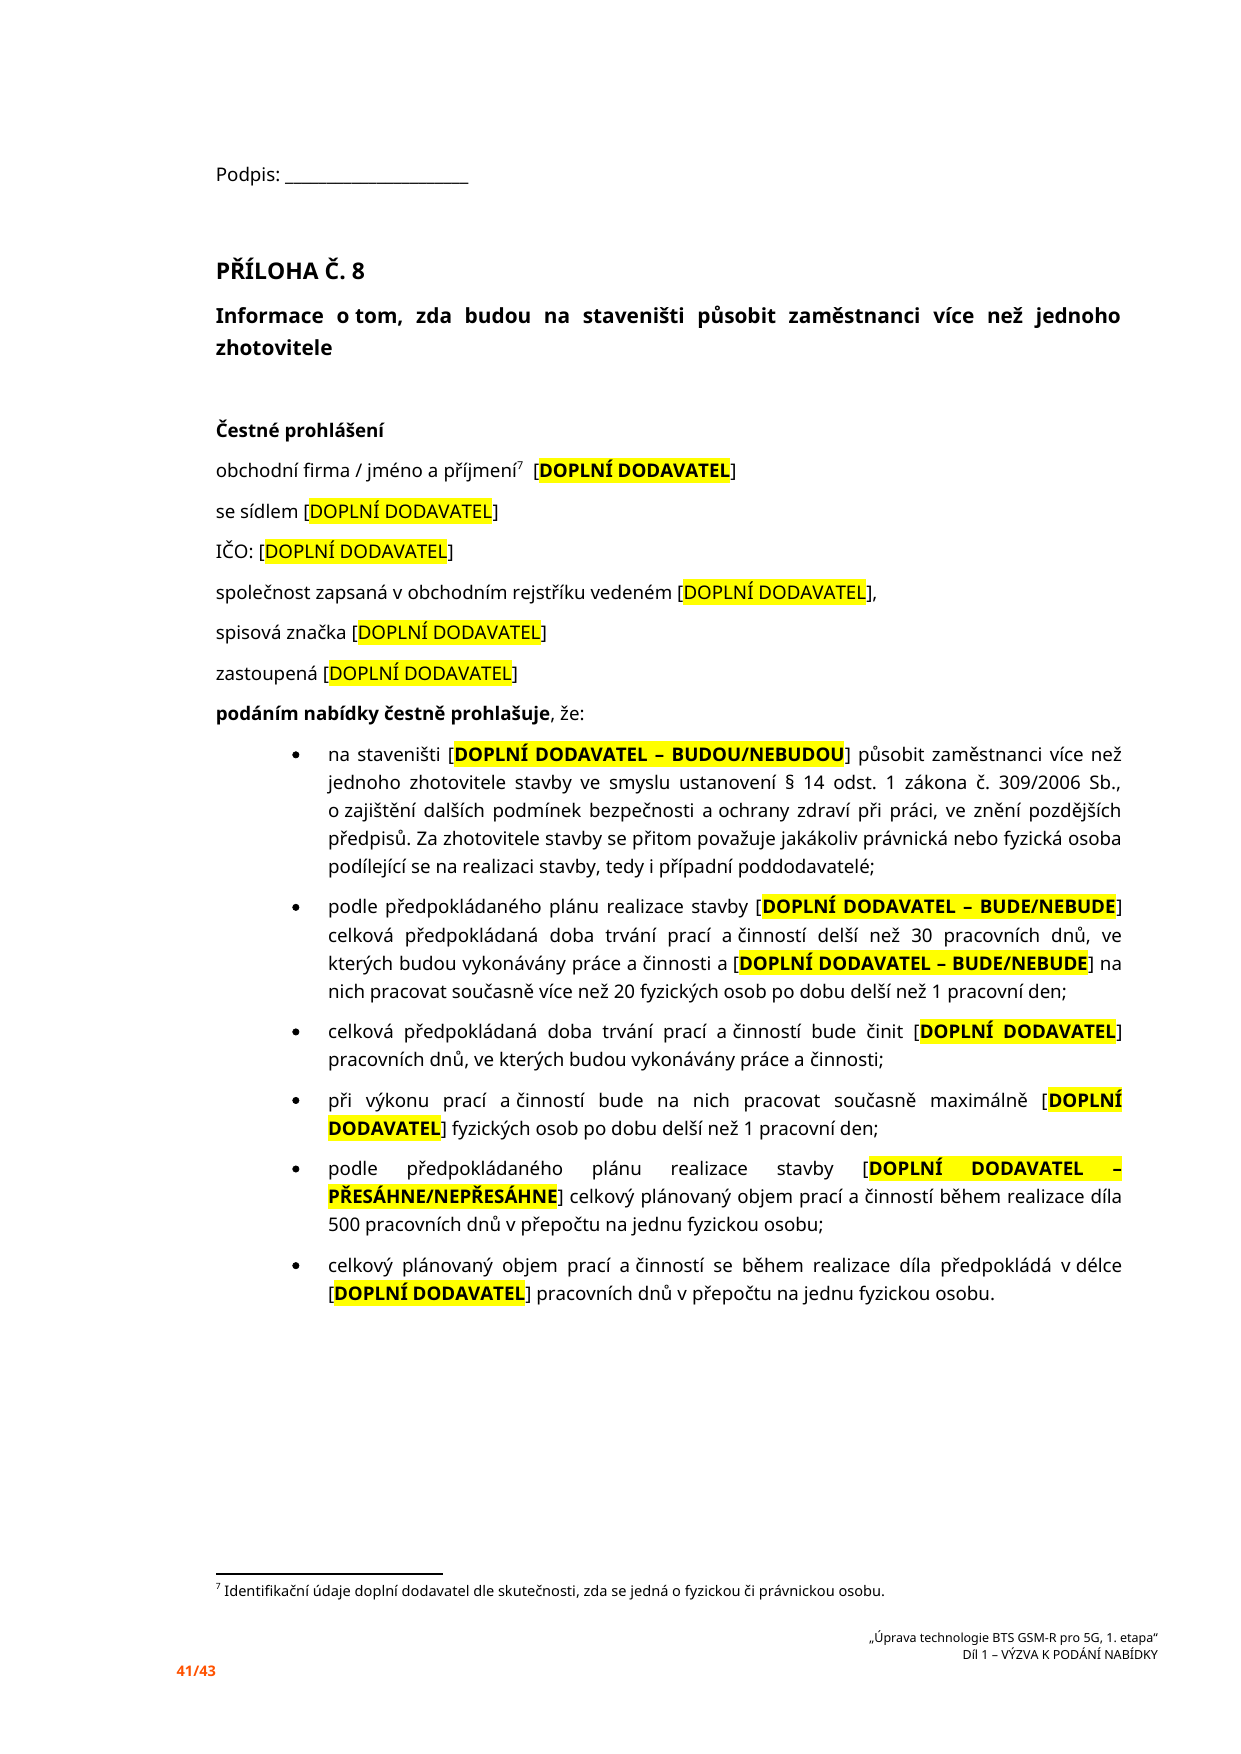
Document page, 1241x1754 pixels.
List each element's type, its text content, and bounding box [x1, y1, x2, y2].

text celkový plánovaný objem prací a činností se během realizace díla předpokládá v délce [DOPLNÍ DODAVATEL] pracovních dnů v přepočtu na jednu fyzickou osobu. [292, 1252, 1122, 1306]
text se sídlem [DOPLNÍ DODAVATEL] [216, 498, 309, 524]
text při výkonu prací a činností bude na nich pracovat současně maximálně [DOPLNÍ DODAVATEL] fyzických osob po dobu delší než 1 pracovní den; [292, 1087, 1122, 1141]
text se sídlem [DOPLNÍ DODAVATEL] [492, 498, 1122, 524]
text na staveništi [DOPLNÍ DODAVATEL – BUDOU/NEBUDOU] působit zaměstnanci více než jednoho zhotovitele stavby ve smyslu ustanovení § 14 odst. 1 zákona č. 309/2006 Sb., o zajištění dalších podmínek bezpečnosti a ochrany zdraví při práci, ve znění pozdějších předpisů. Za zhotovitele stavby se přitom považuje jakákoliv právnická nebo fyzická osoba podílející se na realizaci stavby, tedy i případní poddodavatelé; [292, 741, 1122, 879]
text obchodní firma / jméno a příjmení [DOPLNÍ DODAVATEL] [216, 458, 539, 483]
text podáním nabídky čestně prohlašuje, že: [216, 701, 1122, 726]
text podle předpokládaného plánu realizace stavby [DOPLNÍ DODAVATEL – BUDE/NEBUDE] celková předpokládaná doba trvání prací a činností delší než 30 pracovních dnů, ve kterých budou vykonávány práce a činnosti a [DOPLNÍ DODAVATEL – BUDE/NEBUDE] na nich pracovat současně více než 20 fyzických osob po dobu delší než 1 pracovní den; [292, 894, 1122, 1003]
text podle předpokládaného plánu realizace stavby [DOPLNÍ DODAVATEL – PŘESÁHNE/NEPŘESÁHNE] celkový plánovaný objem prací a činností během realizace díla 500 pracovních dnů v přepočtu na jednu fyzickou osobu; [292, 1156, 1122, 1237]
text zastoupená [DOPLNÍ DODAVATEL] [512, 660, 1122, 686]
text Podpis: ______________________ [216, 161, 1122, 187]
text celková předpokládaná doba trvání prací a činností bude činit [DOPLNÍ DODAVATEL] pracovních dnů, ve kterých budou vykonávány práce a činnosti; [292, 1018, 1122, 1072]
text IČO: [DOPLNÍ DODAVATEL] [447, 539, 1122, 564]
text společnost zapsaná v obchodním rejstříku vedeném [DOPLNÍ DODAVATEL], [216, 579, 683, 605]
text spisová značka [DOPLNÍ DODAVATEL] [216, 620, 358, 645]
text Čestné prohlášení [216, 417, 1122, 443]
text obchodní firma / jméno a příjmení [DOPLNÍ DODAVATEL] [730, 458, 1122, 483]
text Příloha č. 8 [216, 255, 1122, 286]
text Informace o tom, zda budou na staveništi působit zaměstnanci více než jednoho zhotovitele [216, 302, 1122, 361]
text zastoupená [DOPLNÍ DODAVATEL] [216, 660, 329, 686]
text společnost zapsaná v obchodním rejstříku vedeném [DOPLNÍ DODAVATEL], [866, 579, 1122, 605]
text spisová značka [DOPLNÍ DODAVATEL] [541, 620, 1122, 645]
